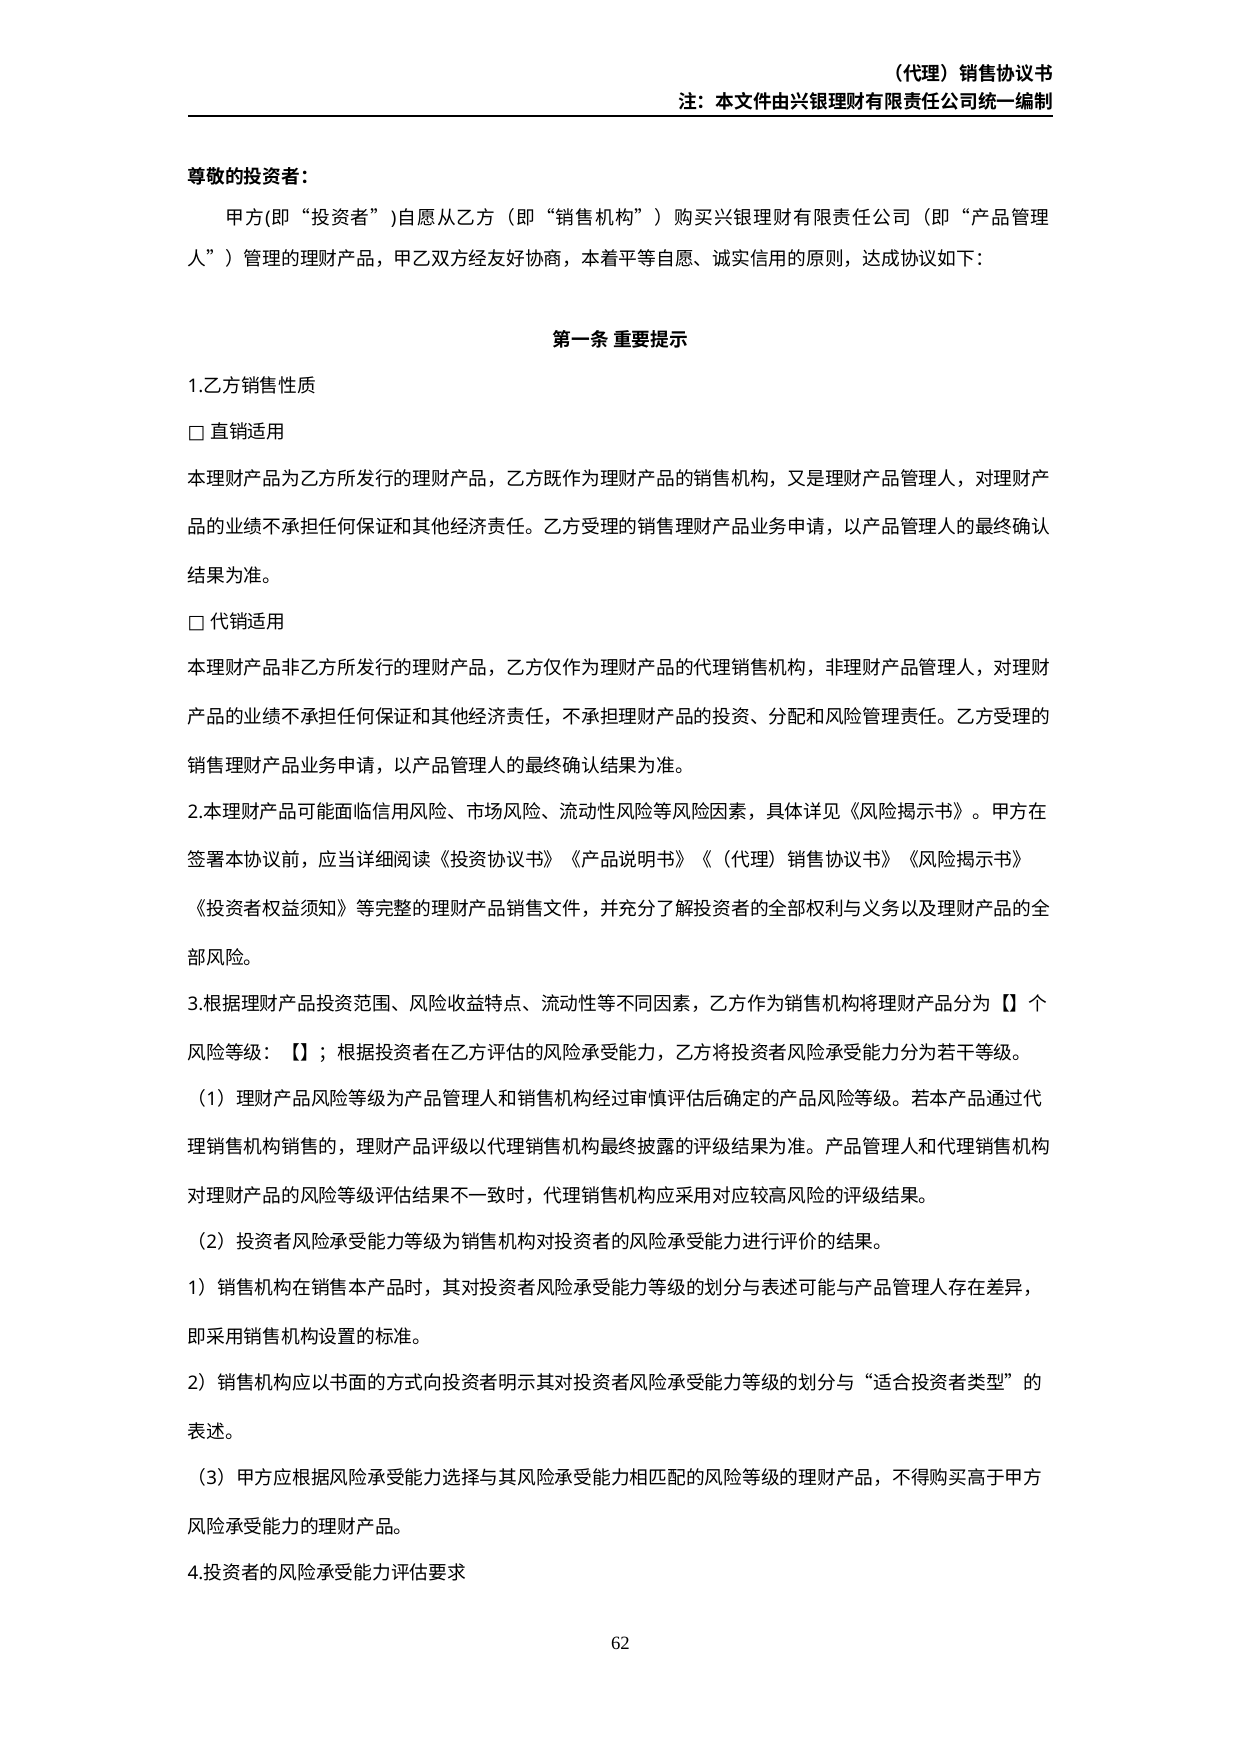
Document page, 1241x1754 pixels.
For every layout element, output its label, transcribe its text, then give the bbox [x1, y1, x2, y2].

text （2）投资者风险承受能力等级为销售机构对投资者的风险承受能力进行评价的结果。 [187, 1224, 1053, 1257]
text 2）销售机构应以书面的方式向投资者明示其对投资者风险承受能力等级的划分与“适合投资者类型”的表述。 [187, 1365, 1053, 1446]
text □ 代销适用 [187, 604, 1053, 637]
text 1.乙方销售性质 [187, 368, 1053, 401]
text 本理财产品为乙方所发行的理财产品，乙方既作为理财产品的销售机构，又是理财产品管理人，对理财产品的业绩不承担任何保证和其他经济责任。乙方受理的销售理财产品业务申请，以产品管理人的最终确认结果为准。 [187, 461, 1053, 591]
text 1）销售机构在销售本产品时，其对投资者风险承受能力等级的划分与表述可能与产品管理人存在差异，即采用销售机构设置的标准。 [187, 1270, 1053, 1352]
text 甲方(即“投资者”)自愿从乙方（即“销售机构”）购买兴银理财有限责任公司（即“产品管理人”）管理的理财产品，甲乙双方经友好协商，本着平等自愿、诚实信用的原则，达成协议如下： [187, 203, 1053, 271]
text 3.根据理财产品投资范围、风险收益特点、流动性等不同因素，乙方作为销售机构将理财产品分为【】个风险等级：【】；根据投资者在乙方评估的风险承受能力，乙方将投资者风险承受能力分为若干等级。 [187, 986, 1053, 1067]
text 本理财产品非乙方所发行的理财产品，乙方仅作为理财产品的代理销售机构，非理财产品管理人，对理财产品的业绩不承担任何保证和其他经济责任，不承担理财产品的投资、分配和风险管理责任。乙方受理的销售理财产品业务申请，以产品管理人的最终确认结果为准。 [187, 650, 1053, 780]
text （3）甲方应根据风险承受能力选择与其风险承受能力相匹配的风险等级的理财产品，不得购买高于甲方风险承受能力的理财产品。 [187, 1460, 1053, 1541]
text 4.投资者的风险承受能力评估要求 [187, 1555, 1053, 1587]
text （1）理财产品风险等级为产品管理人和销售机构经过审慎评估后确定的产品风险等级。若本产品通过代理销售机构销售的，理财产品评级以代理销售机构最终披露的评级结果为准。产品管理人和代理销售机构对理财产品的风险等级评估结果不一致时，代理销售机构应采用对应较高风险的评级结果。 [187, 1081, 1053, 1211]
text 第一条 重要提示 [187, 322, 1053, 355]
text □ 直销适用 [187, 414, 1053, 447]
text 尊敬的投资者： [187, 162, 1053, 189]
text 2.本理财产品可能面临信用风险、市场风险、流动性风险等风险因素，具体详见《风险揭示书》。甲方在签署本协议前，应当详细阅读《投资协议书》《产品说明书》《（代理）销售协议书》《风险揭示书》《投资者权益须知》等完整的理财产品销售文件，并充分了解投资者的全部权利与义务以及理财产品的全部风险。 [187, 794, 1053, 972]
